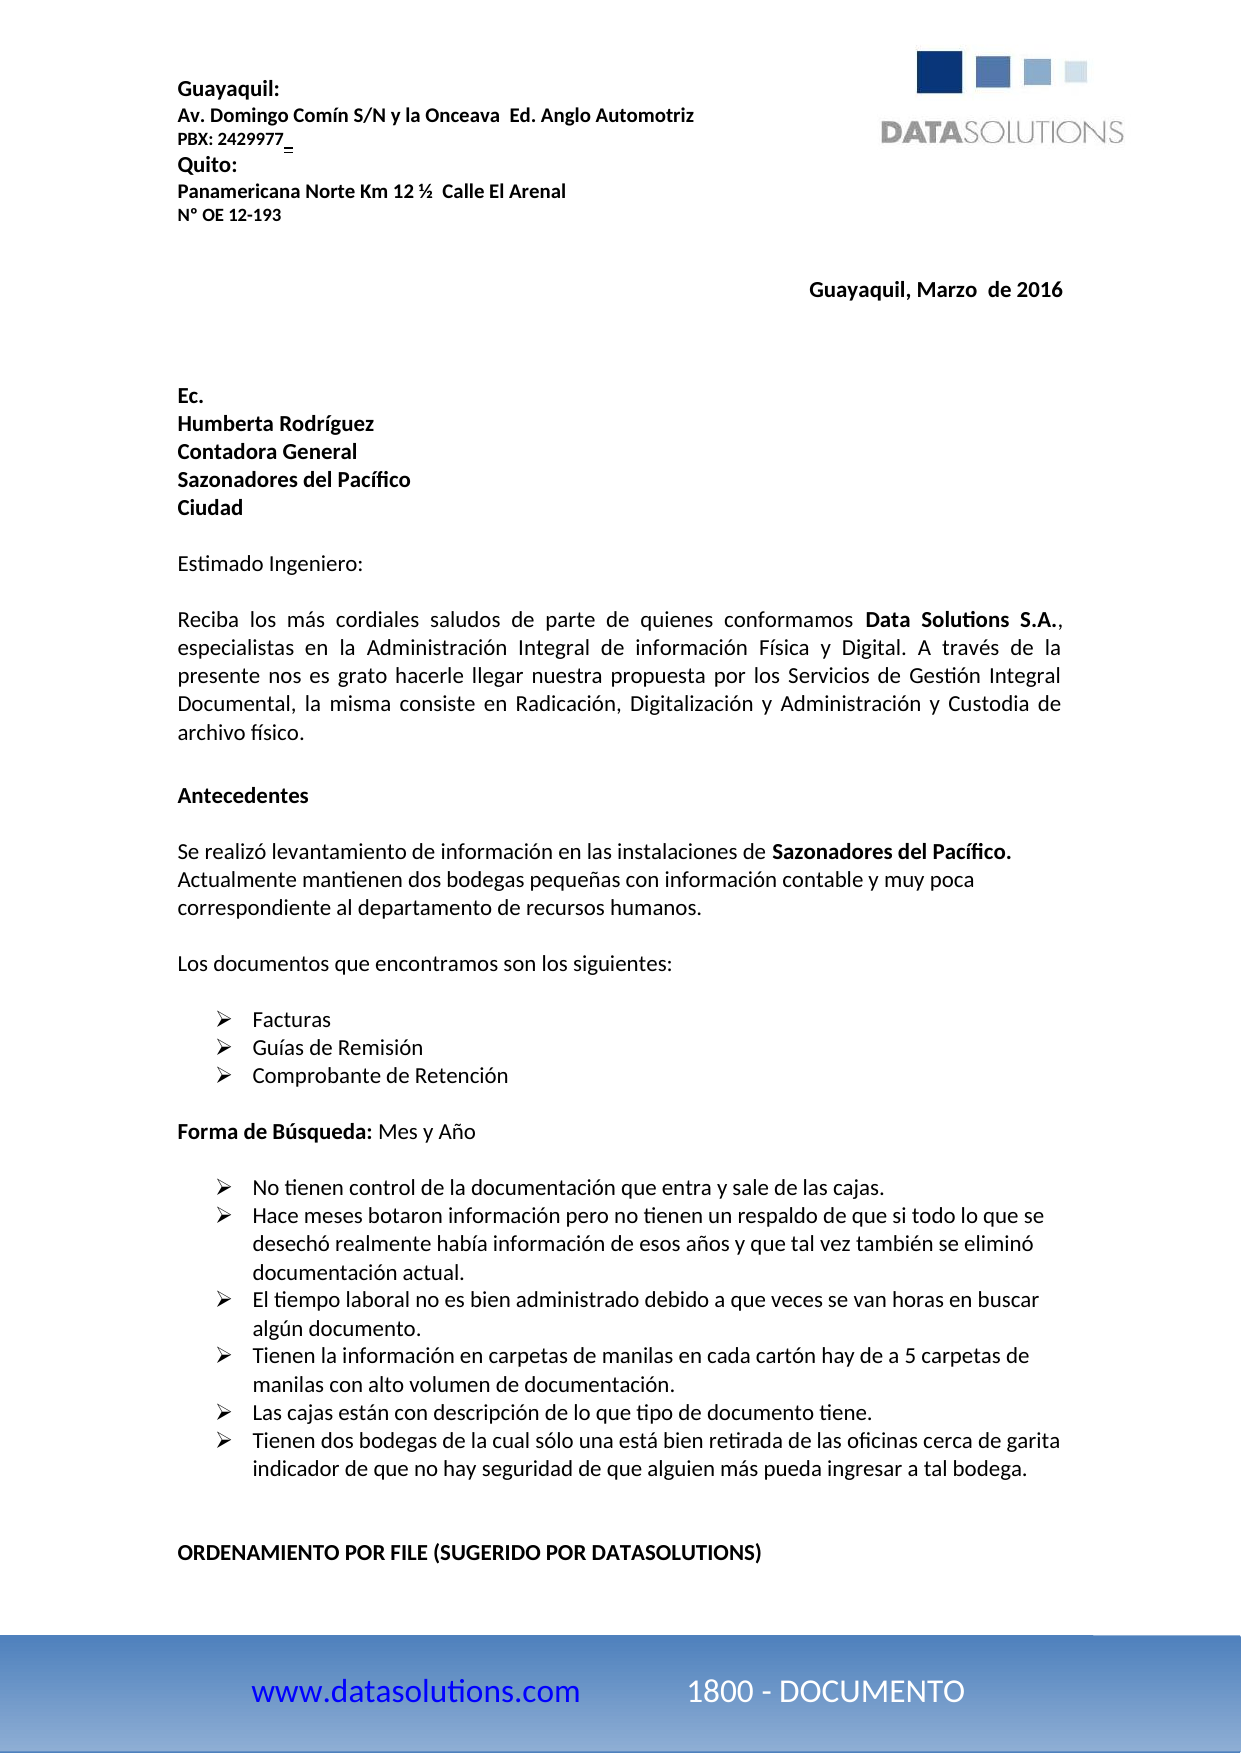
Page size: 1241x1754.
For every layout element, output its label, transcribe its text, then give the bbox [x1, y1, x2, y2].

text Los documentos que encontramos son los siguientes: [177, 949, 1063, 977]
list No tienen control de la documentación que entra y sale de las cajas. [215, 1173, 1063, 1202]
text Guayaquil, Marzo de 2016 [177, 275, 1063, 303]
text Forma de Búsqueda: Mes y Año [177, 1117, 1063, 1146]
text Ec. [177, 381, 1063, 409]
text ORDENAMIENTO POR FILE (SUGERIDO POR DATASOLUTIONS) [177, 1538, 1063, 1566]
text Sazonadores del Pacífico [177, 465, 1063, 493]
text Estimado Ingeniero: [177, 549, 1063, 577]
text Ciudad [177, 493, 1063, 521]
text Reciba los más cordiales saludos de parte de quienes conformamos Data Solutions S.A., especialistas en la Administración Integral de información Física y Digital. A través de la presente nos es grato hacerle llegar nuestra propuesta por los Servicios de Gestión Integral Documental, la misma consiste en Radicación, Digitalización y Administración y Custodia de archivo físico. [177, 606, 1063, 746]
text Humberta Rodríguez [177, 409, 1063, 437]
text Antecedentes [177, 781, 1063, 809]
list Guías de Remisión [215, 1033, 1063, 1061]
picture [846, 31, 1166, 163]
text Contadora General [177, 437, 1063, 465]
list El tiempo laboral no es bien administrado debido a que veces se van horas en buscar algún documento. [215, 1286, 1063, 1342]
list Comprobante de Retención [215, 1061, 1063, 1089]
list Hace meses botaron información pero no tienen un respaldo de que si todo lo que se desechó realmente había información de esos años y que tal vez también se eliminó documentación actual. [215, 1202, 1063, 1286]
list Tienen dos bodegas de la cual sólo una está bien retirada de las oficinas cerca de garita indicador de que no hay seguridad de que alguien más pueda ingresar a tal bodega. [215, 1426, 1063, 1482]
list Facturas [215, 1005, 1063, 1033]
text Se realizó levantamiento de información en las instalaciones de Sazonadores del Pacífico. Actualmente mantienen dos bodegas pequeñas con información contable y muy poca correspondiente al departamento de recursos humanos. [177, 837, 1063, 921]
list Las cajas están con descripción de lo que tipo de documento tiene. [215, 1398, 1063, 1426]
list Tienen la información en carpetas de manilas en cada cartón hay de a 5 carpetas de manilas con alto volumen de documentación. [215, 1342, 1063, 1398]
